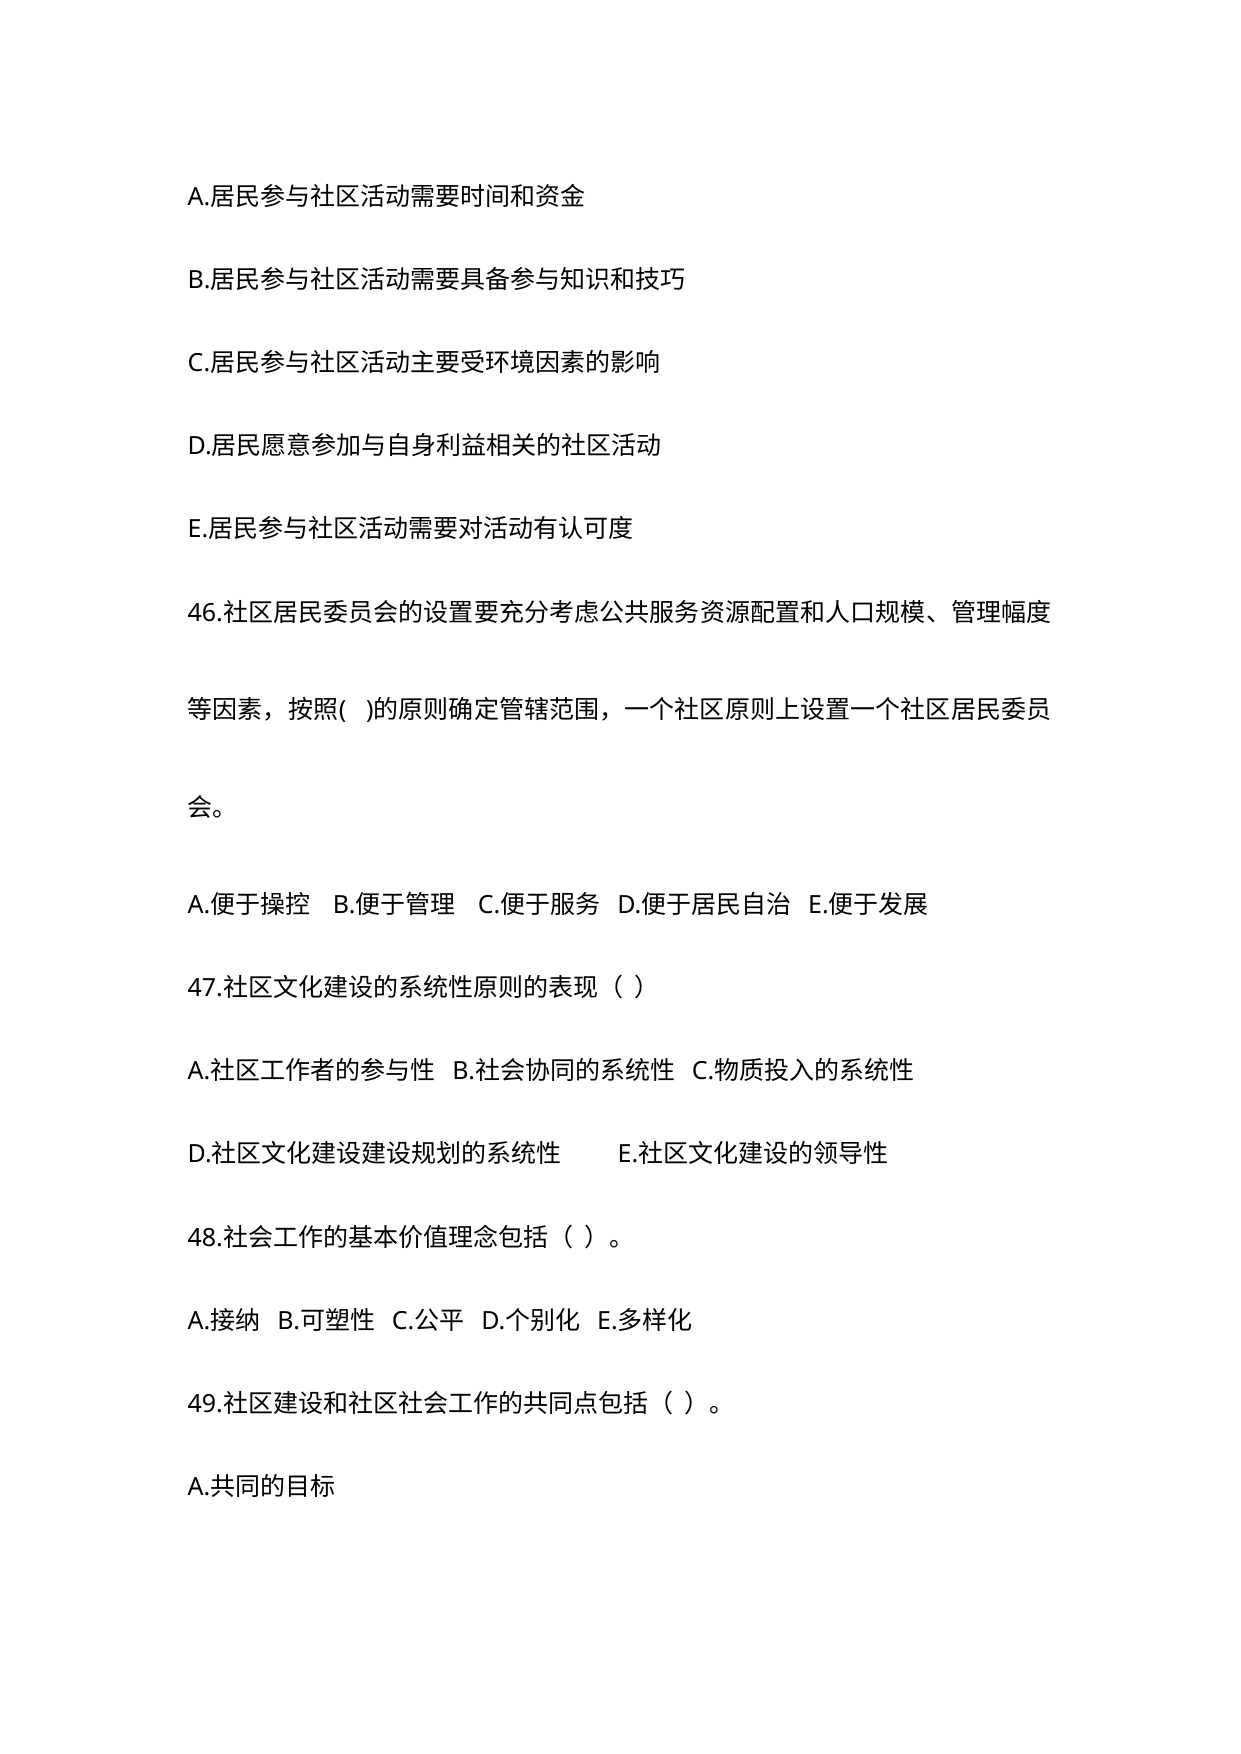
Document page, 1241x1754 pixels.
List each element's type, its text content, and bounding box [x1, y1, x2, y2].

list A.社区工作者的参与性 B.社会协同的系统性 C.物质投入的系统性 [187, 1036, 1053, 1101]
list B.居民参与社区活动需要具备参与知识和技巧 [187, 245, 1053, 310]
list C.居民参与社区活动主要受环境因素的影响 [187, 328, 1053, 393]
list E.居民参与社区活动需要对活动有认可度 [187, 494, 1053, 559]
list A.居民参与社区活动需要时间和资金 [187, 162, 1053, 227]
list A.接纳 B.可塑性 C.公平 D.个别化 E.多样化 [187, 1286, 1053, 1351]
list 47.社区文化建设的系统性原则的表现（ ） [187, 953, 1053, 1018]
list A.共同的目标 [187, 1452, 1053, 1517]
list D.居民愿意参加与自身利益相关的社区活动 [187, 411, 1053, 476]
list 48.社会工作的基本价值理念包括（ ）。 [187, 1203, 1053, 1268]
list 49.社区建设和社区社会工作的共同点包括（ ）。 [187, 1369, 1053, 1434]
list D.社区文化建设建设规划的系统性 E.社区文化建设的领导性 [187, 1119, 1053, 1184]
list 46.社区居民委员会的设置要充分考虑公共服务资源配置和人口规模、管理幅度等因素，按照( )的原则确定管辖范围，一个社区原则上设置一个社区居民委员会。 A.便于操控 B.便于管理 C.便于服务 D.便于居民自治 E.便于发展 [187, 578, 1053, 935]
